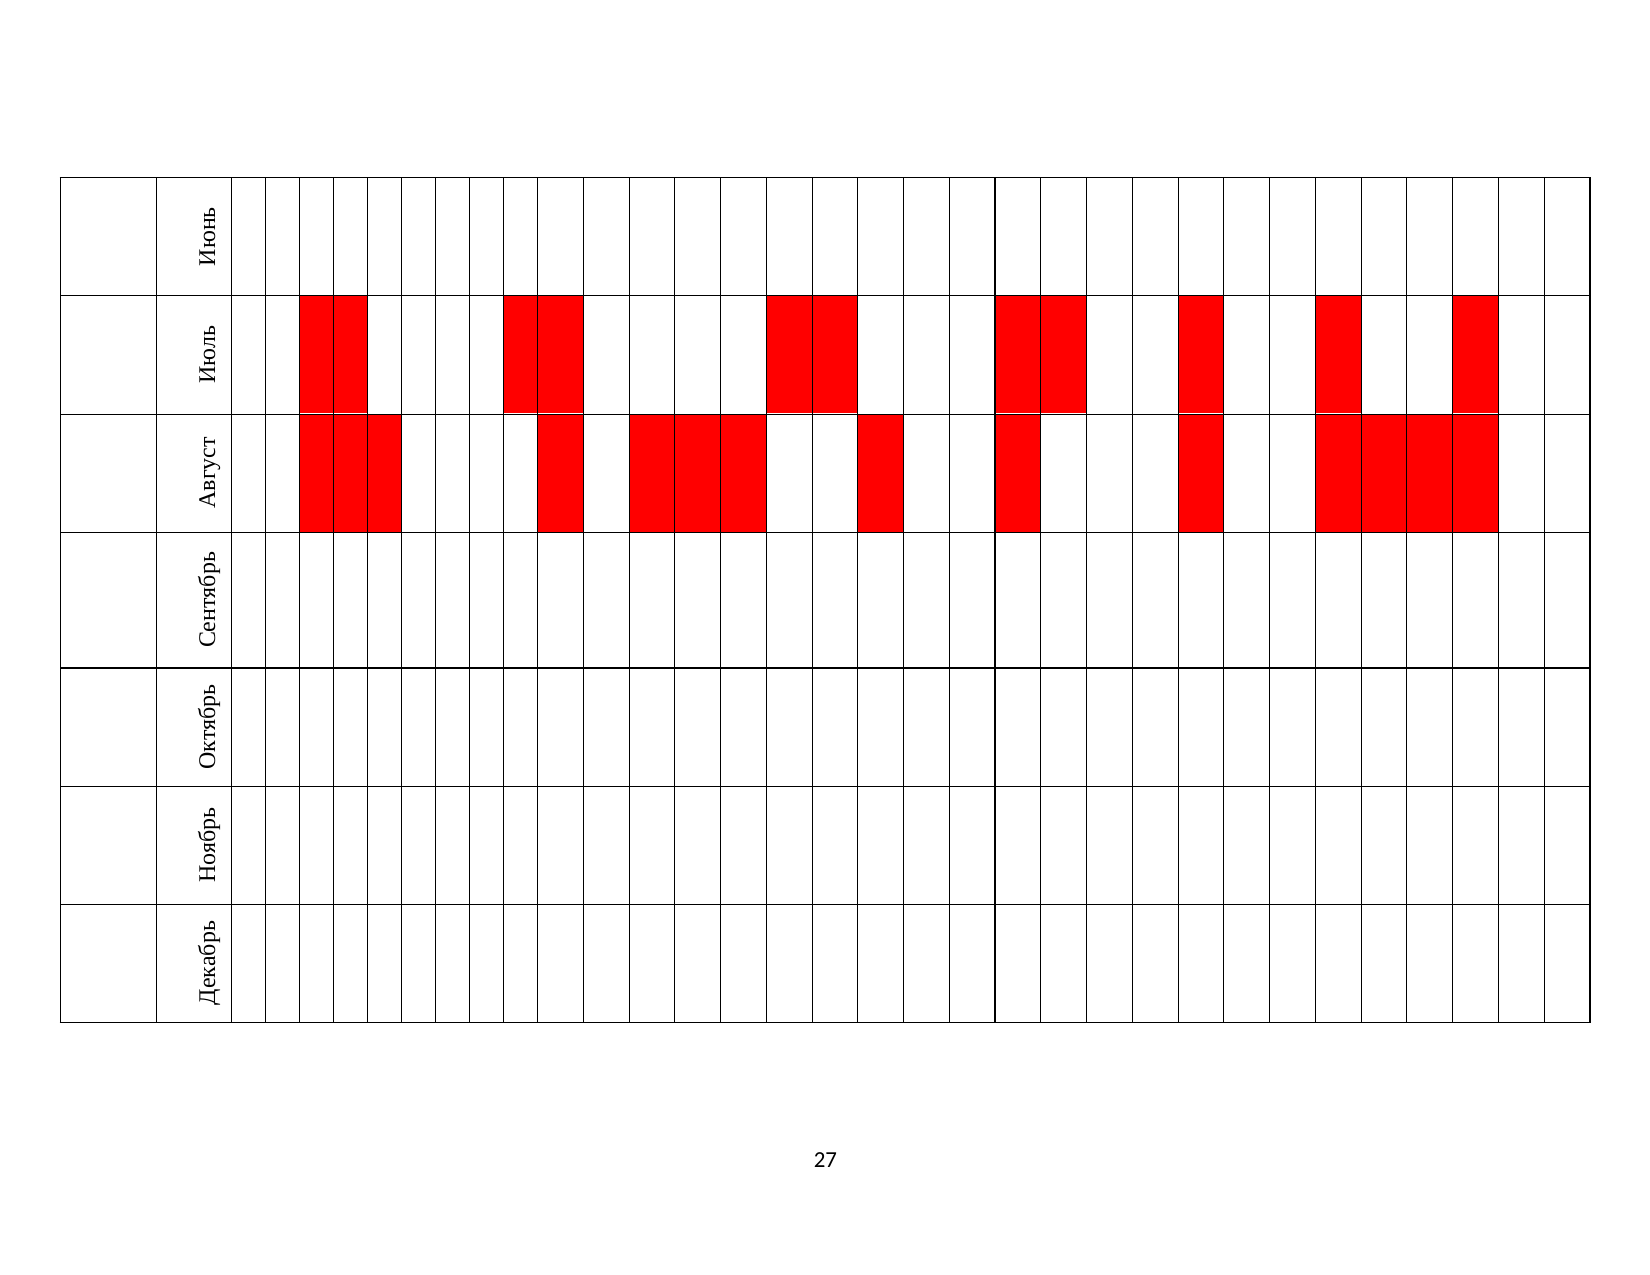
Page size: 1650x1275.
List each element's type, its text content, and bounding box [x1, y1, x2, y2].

table_cell [61, 415, 156, 532]
table_cell [1545, 178, 1589, 295]
table_cell [300, 178, 333, 295]
table_cell [436, 905, 469, 1022]
table_cell [1499, 905, 1544, 1022]
table_cell [1453, 178, 1498, 295]
table_cell [1179, 415, 1223, 532]
table_cell [1407, 533, 1452, 667]
table_cell [1224, 905, 1269, 1022]
table_cell [630, 415, 674, 532]
table_cell [1316, 905, 1361, 1022]
table_cell [1133, 787, 1178, 904]
table_cell [584, 787, 629, 904]
table_cell [675, 178, 720, 295]
table_cell [1545, 415, 1589, 532]
table_cell [1041, 415, 1086, 532]
table_cell [767, 178, 812, 295]
table_cell [584, 669, 629, 786]
table_cell [721, 905, 766, 1022]
table_cell [1270, 296, 1315, 413]
table_cell [904, 905, 949, 1022]
table_cell [1087, 415, 1132, 532]
table_cell [368, 669, 401, 786]
table_cell [368, 905, 401, 1022]
table_cell [1224, 533, 1269, 667]
table_cell [996, 296, 1040, 413]
table_cell [1362, 178, 1406, 295]
table_cell [1499, 533, 1544, 667]
table_cell [721, 669, 766, 786]
table_cell [721, 415, 766, 532]
table_cell [300, 669, 333, 786]
table_cell [1270, 669, 1315, 786]
table_cell [1133, 296, 1178, 413]
table_cell [1179, 533, 1223, 667]
table_cell [858, 905, 903, 1022]
table_cell [584, 905, 629, 1022]
table_cell [334, 178, 367, 295]
table_cell [504, 905, 537, 1022]
table_cell [538, 296, 583, 413]
table_cell [1362, 905, 1406, 1022]
table_cell [1499, 787, 1544, 904]
table_cell [1133, 669, 1178, 786]
table_cell Ноябрь [157, 787, 231, 904]
table_cell [813, 905, 857, 1022]
table_cell [61, 905, 156, 1022]
table_cell [767, 533, 812, 667]
table_cell [61, 178, 156, 295]
table_cell [996, 787, 1040, 904]
table_cell [858, 296, 903, 413]
table_cell [675, 787, 720, 904]
table_cell [1545, 669, 1589, 786]
table_cell [1499, 415, 1544, 532]
table_cell [813, 178, 857, 295]
table_cell [721, 296, 766, 413]
table_cell Октябрь [157, 669, 231, 786]
table_cell [61, 533, 156, 667]
table_cell [858, 178, 903, 295]
table_cell [470, 178, 503, 295]
table_cell [1224, 178, 1269, 295]
table_cell [1316, 415, 1361, 532]
table_cell [904, 415, 949, 532]
table_cell [334, 533, 367, 667]
table_cell [675, 669, 720, 786]
table_cell [266, 905, 299, 1022]
table_cell [1270, 905, 1315, 1022]
table_cell [1545, 296, 1589, 413]
table_cell [1407, 415, 1452, 532]
table_cell [402, 787, 435, 904]
table_cell [232, 787, 265, 904]
table_cell [300, 533, 333, 667]
table_cell [1545, 905, 1589, 1022]
table_cell [1041, 533, 1086, 667]
table_cell [470, 669, 503, 786]
table_cell [1407, 787, 1452, 904]
table_cell [1041, 905, 1086, 1022]
table_cell [1545, 787, 1589, 904]
table_cell Июль [157, 296, 231, 413]
table_cell [584, 178, 629, 295]
table_cell [858, 787, 903, 904]
table_cell [1179, 178, 1223, 295]
table_cell [675, 533, 720, 667]
table_cell [538, 787, 583, 904]
table_cell [266, 415, 299, 532]
table_cell [266, 296, 299, 413]
table_cell [630, 787, 674, 904]
table_cell [1133, 415, 1178, 532]
table_cell [538, 905, 583, 1022]
table_cell [402, 905, 435, 1022]
table_cell [402, 296, 435, 413]
table_cell [402, 415, 435, 532]
table_cell [584, 296, 629, 413]
table_cell [1087, 178, 1132, 295]
table_cell [950, 787, 994, 904]
table_cell [1270, 787, 1315, 904]
table_cell [1453, 296, 1498, 413]
table_cell [300, 415, 333, 532]
table_cell [504, 787, 537, 904]
table_cell [1407, 905, 1452, 1022]
table_cell Август [157, 415, 231, 532]
table_cell [813, 415, 857, 532]
table_cell [904, 296, 949, 413]
table_cell [813, 296, 857, 413]
table_cell [334, 669, 367, 786]
table_cell [858, 669, 903, 786]
table_cell [1499, 296, 1544, 413]
table_cell [436, 415, 469, 532]
table_cell [1362, 669, 1406, 786]
table_cell [1453, 415, 1498, 532]
table_cell [232, 178, 265, 295]
table_cell [1041, 787, 1086, 904]
table_cell [504, 415, 537, 532]
table_cell [232, 533, 265, 667]
table_cell [1407, 296, 1452, 413]
table_cell [61, 296, 156, 413]
table_cell [1224, 296, 1269, 413]
table_cell [950, 533, 994, 667]
table_cell [538, 415, 583, 532]
table_cell [1133, 533, 1178, 667]
table_cell [813, 669, 857, 786]
table_cell [1133, 178, 1178, 295]
table_cell [1087, 296, 1132, 413]
table_cell [904, 533, 949, 667]
table_cell [1179, 905, 1223, 1022]
table_cell [996, 178, 1040, 295]
table_cell [334, 787, 367, 904]
table_cell [1499, 669, 1544, 786]
table_cell [266, 533, 299, 667]
table_cell Сентябрь [157, 533, 231, 667]
table_cell [675, 296, 720, 413]
table_cell [334, 905, 367, 1022]
table_cell [538, 178, 583, 295]
table_cell [470, 296, 503, 413]
table_cell [436, 178, 469, 295]
table_cell [1087, 669, 1132, 786]
table_cell [1362, 533, 1406, 667]
table_cell [858, 415, 903, 532]
table_cell [584, 415, 629, 532]
table_cell [1270, 178, 1315, 295]
table_cell [1362, 296, 1406, 413]
table_cell [630, 178, 674, 295]
table_cell [538, 669, 583, 786]
table_cell [232, 905, 265, 1022]
table_cell [1407, 178, 1452, 295]
table_cell [630, 905, 674, 1022]
table_cell [1362, 415, 1406, 532]
table_cell [630, 669, 674, 786]
table_cell [402, 669, 435, 786]
table_cell [721, 533, 766, 667]
table_cell [402, 178, 435, 295]
table_cell [538, 533, 583, 667]
table_cell [675, 905, 720, 1022]
table_cell [1407, 669, 1452, 786]
table_cell [996, 415, 1040, 532]
table_cell [436, 296, 469, 413]
table_cell [950, 178, 994, 295]
table_cell [402, 533, 435, 667]
table_cell [1362, 787, 1406, 904]
table_cell [1453, 533, 1498, 667]
table_cell [504, 533, 537, 667]
table_cell [1041, 669, 1086, 786]
table_cell [996, 533, 1040, 667]
table_cell [950, 415, 994, 532]
table_cell [61, 669, 156, 786]
table_cell [1316, 533, 1361, 667]
table_cell [470, 533, 503, 667]
table_cell [436, 533, 469, 667]
table_cell [1224, 415, 1269, 532]
table_cell [721, 787, 766, 904]
table_cell [950, 296, 994, 413]
table_cell [1087, 905, 1132, 1022]
table_cell [1041, 178, 1086, 295]
table_cell [1316, 178, 1361, 295]
table_cell Июнь [157, 178, 231, 295]
table_cell [1041, 296, 1086, 413]
table_cell [950, 669, 994, 786]
table_cell [334, 415, 367, 532]
table_cell [334, 296, 367, 413]
table_cell [904, 178, 949, 295]
table_cell [368, 787, 401, 904]
table_cell [1270, 415, 1315, 532]
table_cell [1179, 669, 1223, 786]
table_cell [813, 533, 857, 667]
table_cell [1499, 178, 1544, 295]
table_cell [232, 669, 265, 786]
table_cell [436, 787, 469, 904]
table_cell [1133, 905, 1178, 1022]
table_cell [470, 905, 503, 1022]
table_cell [1270, 533, 1315, 667]
table_cell [266, 669, 299, 786]
table_cell [470, 787, 503, 904]
table_cell [1453, 905, 1498, 1022]
table_cell [767, 787, 812, 904]
table_cell [300, 296, 333, 413]
table_cell [996, 669, 1040, 786]
table_cell [996, 905, 1040, 1022]
table_cell [1316, 787, 1361, 904]
table_cell [1316, 296, 1361, 413]
table_cell Декабрь [157, 905, 231, 1022]
table_cell [368, 178, 401, 295]
table_cell [767, 905, 812, 1022]
table_cell [584, 533, 629, 667]
table_cell [767, 296, 812, 413]
table_cell [1453, 787, 1498, 904]
table_cell [1316, 669, 1361, 786]
table_cell [436, 669, 469, 786]
table_cell [266, 787, 299, 904]
table_cell [368, 296, 401, 413]
table_cell [504, 296, 537, 413]
table_cell [675, 415, 720, 532]
table_cell [1545, 533, 1589, 667]
table_cell [1087, 533, 1132, 667]
table_cell [904, 669, 949, 786]
table_cell [1453, 669, 1498, 786]
table_cell [504, 669, 537, 786]
table_cell [1224, 787, 1269, 904]
table_cell [950, 905, 994, 1022]
table_cell [232, 415, 265, 532]
table_cell [368, 415, 401, 532]
table_cell [1087, 787, 1132, 904]
table_cell [721, 178, 766, 295]
table_cell [630, 296, 674, 413]
table_cell [1179, 296, 1223, 413]
table_cell [266, 178, 299, 295]
table_cell [470, 415, 503, 532]
table_cell [300, 905, 333, 1022]
table_cell [630, 533, 674, 667]
table_cell [767, 415, 812, 532]
table_cell [767, 669, 812, 786]
table_cell [61, 787, 156, 904]
table_cell [368, 533, 401, 667]
table_cell [1224, 669, 1269, 786]
table_cell [904, 787, 949, 904]
table_cell [858, 533, 903, 667]
table_cell [300, 787, 333, 904]
table_cell [813, 787, 857, 904]
table_cell [1179, 787, 1223, 904]
table_cell [232, 296, 265, 413]
table_cell [504, 178, 537, 295]
